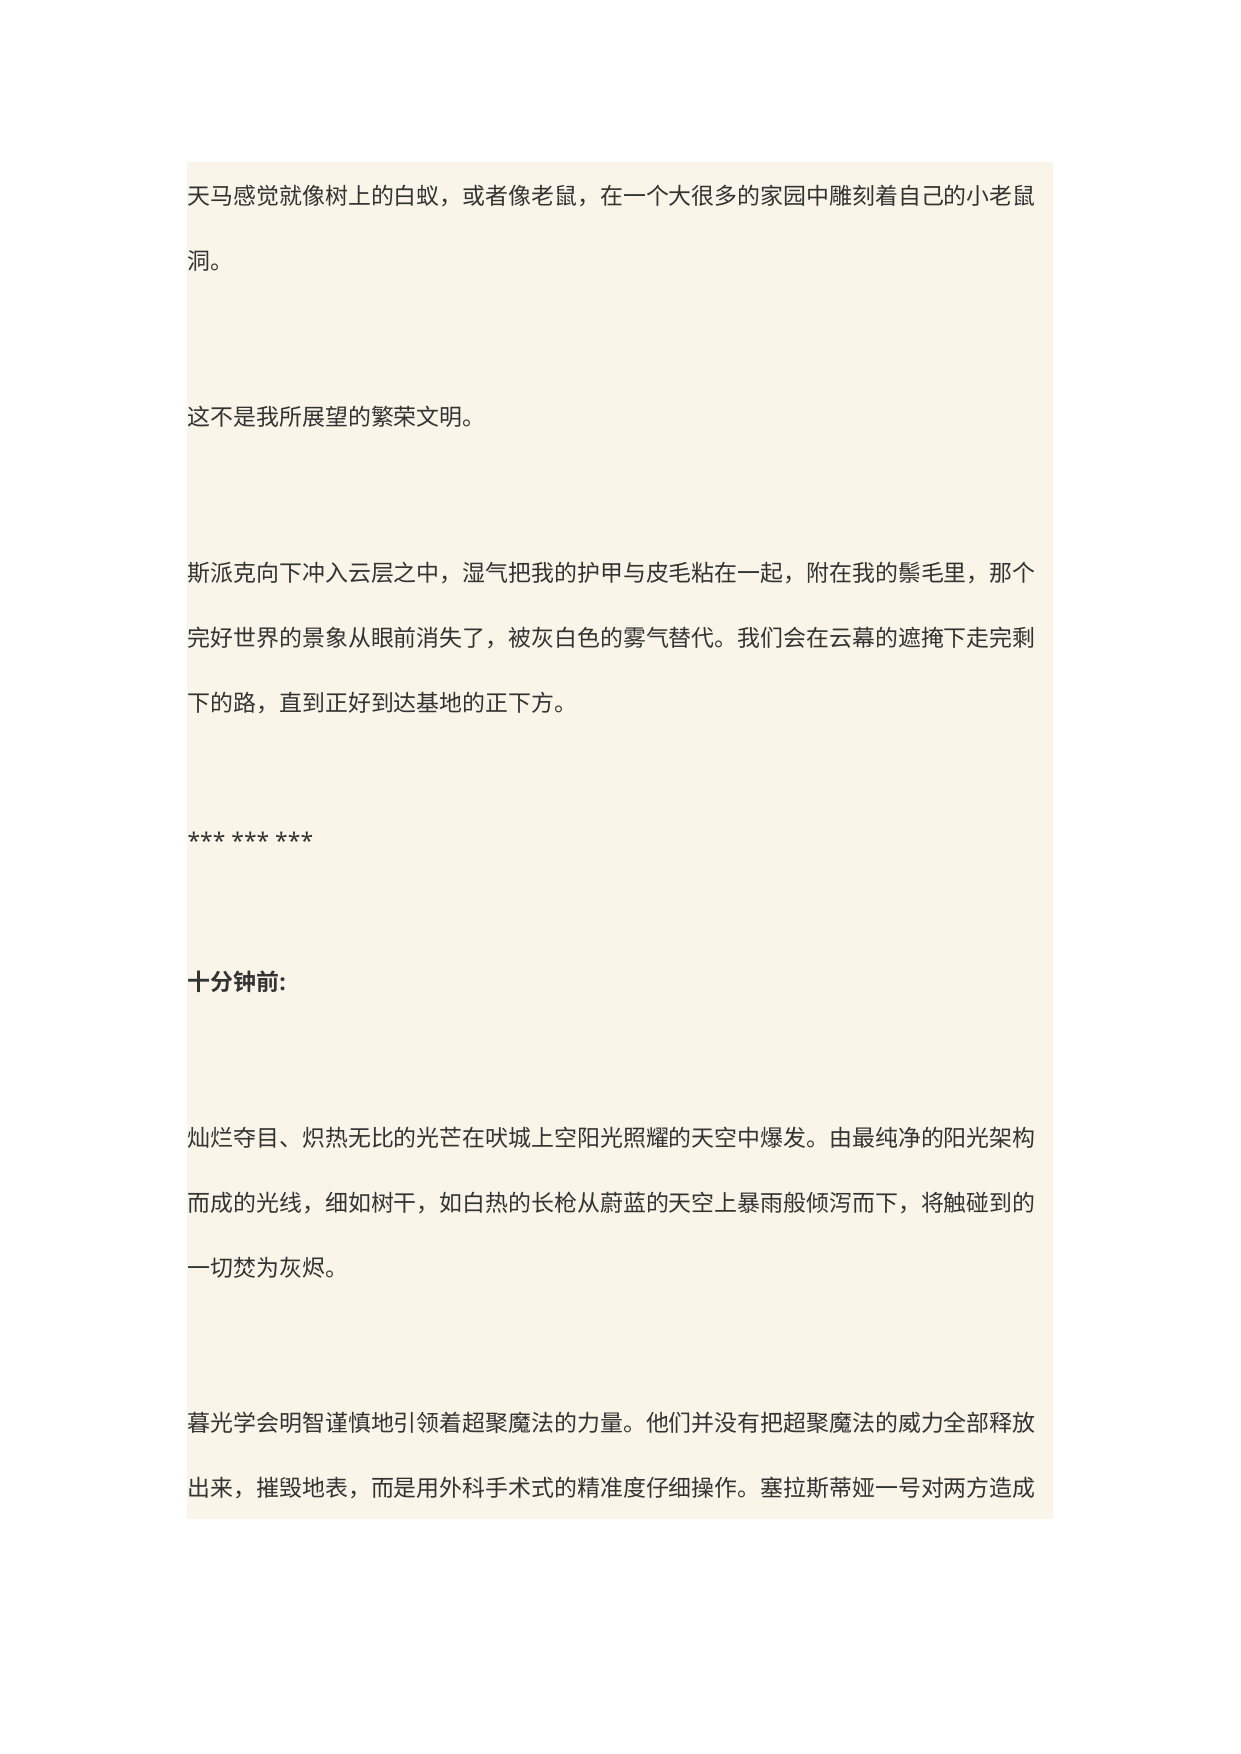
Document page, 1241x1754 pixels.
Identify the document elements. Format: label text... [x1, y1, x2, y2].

text 灿烂夺目、炽热无比的光芒在吠城上空阳光照耀的天空中爆发。由最纯净的阳光架构而成的光线，细如树干，如白热的长枪从蔚蓝的天空上暴雨般倾泻而下，将触碰到的一切焚为灰烬。 [187, 1104, 1053, 1299]
text *** *** *** [187, 824, 1053, 857]
text 这不是我所展望的繁荣文明。 [187, 383, 1053, 448]
text 天马感觉就像树上的白蚁，或者像老鼠，在一个大很多的家园中雕刻着自己的小老鼠洞。 [187, 162, 1053, 292]
text 十分钟前: [187, 948, 1053, 1013]
text 斯派克向下冲入云层之中，湿气把我的护甲与皮毛粘在一起，附在我的鬃毛里，那个完好世界的景象从眼前消失了，被灰白色的雾气替代。我们会在云幕的遮掩下走完剩下的路，直到正好到达基地的正下方。 [187, 539, 1053, 734]
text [187, 1389, 1053, 1519]
